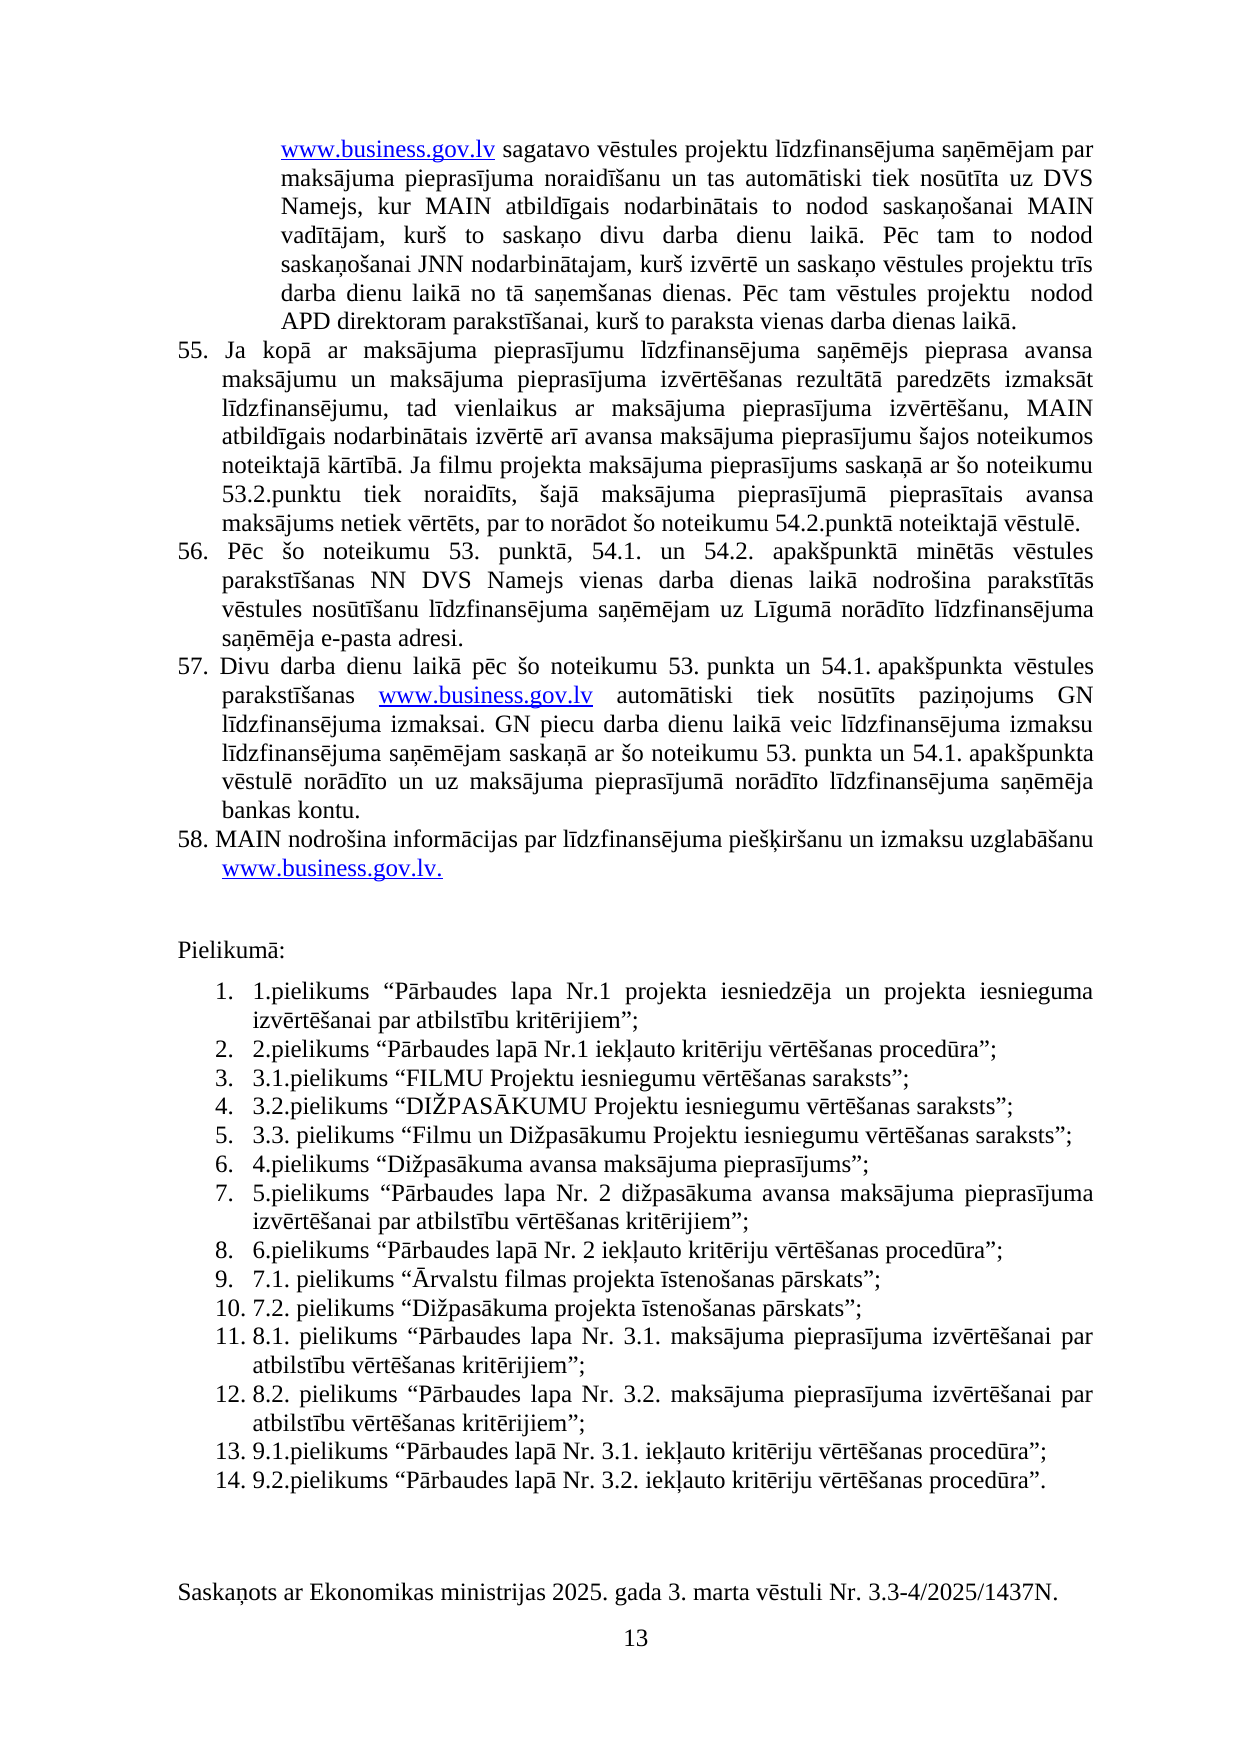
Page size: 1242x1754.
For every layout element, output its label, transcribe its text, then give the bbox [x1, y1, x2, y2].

list 3.1.pielikums “FILMU Projektu iesniegumu vērtēšanas saraksts”; [215, 1063, 1094, 1091]
list 3.3. pielikums “Filmu un Dižpasākumu Projektu iesniegumu vērtēšanas saraksts”; [215, 1120, 1094, 1149]
list 57. Divu darba dienu laikā pēc šo noteikumu 53. punkta un 54.1. apakšpunkta vēstules parakstīšanas www.business.gov.lv automātiski tiek nosūtīts paziņojums GN līdzfinansējuma izmaksai. GN piecu darba dienu laikā veic līdzfinansējuma izmaksu līdzfinansējuma saņēmējam saskaņā ar šo noteikumu 53. punkta un 54.1. apakšpunkta vēstulē norādīto un uz maksājuma pieprasījumā norādīto līdzfinansējuma saņēmēja bankas kontu. [177, 651, 1094, 824]
list 1.pielikums “Pārbaudes lapa Nr.1 projekta iesniedzēja un projekta iesnieguma izvērtēšanai par atbilstību kritērijiem”; [215, 976, 1094, 1034]
list 7.2. pielikums “Dižpasākuma projekta īstenošanas pārskats”; [215, 1293, 1094, 1321]
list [222, 134, 1094, 335]
list 8.2. pielikums “Pārbaudes lapa Nr. 3.2. maksājuma pieprasījuma izvērtēšanai par atbilstību vērtēšanas kritērijiem”; [215, 1379, 1094, 1436]
text Saskaņots ar Ekonomikas ministrijas 2025. gada 3. marta vēstuli Nr. 3.3-4/2025/1437N. [177, 1577, 1094, 1605]
list 6.pielikums “Pārbaudes lapā Nr. 2 iekļauto kritēriju vērtēšanas procedūra”; [215, 1235, 1094, 1264]
text 58. MAIN nodrošina informācijas par līdzfinansējuma piešķiršanu un izmaksu uzglabāšanu www.business.gov.lv. [177, 824, 1094, 881]
list 9.2.pielikums “Pārbaudes lapā Nr. 3.2. iekļauto kritēriju vērtēšanas procedūra”. [215, 1465, 1094, 1494]
text 55. Ja kopā ar maksājuma pieprasījumu līdzfinansējuma saņēmējs pieprasa avansa maksājumu un maksājuma pieprasījuma izvērtēšanas rezultātā paredzēts izmaksāt līdzfinansējumu, tad vienlaikus ar maksājuma pieprasījuma izvērtēšanu, MAIN atbildīgais nodarbinātais izvērtē arī avansa maksājuma pieprasījumu šajos noteikumos noteiktajā kārtībā. Ja filmu projekta maksājuma pieprasījums saskaņā ar šo noteikumu 53.2.punktu tiek noraidīts, šajā maksājuma pieprasījumā pieprasītais avansa maksājums netiek vērtēts, par to norādot šo noteikumu 54.2.punktā noteiktajā vēstulē. [177, 335, 1094, 536]
list 2.pielikums “Pārbaudes lapā Nr.1 iekļauto kritēriju vērtēšanas procedūra”; [215, 1034, 1094, 1063]
list 7.1. pielikums “Ārvalstu filmas projekta īstenošanas pārskats”; [215, 1264, 1094, 1293]
text Pielikumā: [177, 935, 1094, 964]
list 4.pielikums “Dižpasākuma avansa maksājuma pieprasījums”; [215, 1149, 1094, 1178]
list 8.1. pielikums “Pārbaudes lapa Nr. 3.1. maksājuma pieprasījuma izvērtēšanai par atbilstību vērtēšanas kritērijiem”; [215, 1321, 1094, 1379]
text 56. Pēc šo noteikumu 53. punktā, 54.1. un 54.2. apakšpunktā minētās vēstules parakstīšanas NN DVS Namejs vienas darba dienas laikā nodrošina parakstītās vēstules nosūtīšanu līdzfinansējuma saņēmējam uz Līgumā norādīto līdzfinansējuma saņēmēja e-pasta adresi. [177, 536, 1094, 651]
list 9.1.pielikums “Pārbaudes lapā Nr. 3.1. iekļauto kritēriju vērtēšanas procedūra”; [215, 1436, 1094, 1465]
list 5.pielikums “Pārbaudes lapa Nr. 2 dižpasākuma avansa maksājuma pieprasījuma izvērtēšanai par atbilstību vērtēšanas kritērijiem”; [215, 1178, 1094, 1235]
list 3.2.pielikums “DIŽPASĀKUMU Projektu iesniegumu vērtēšanas saraksts”; [215, 1091, 1094, 1120]
